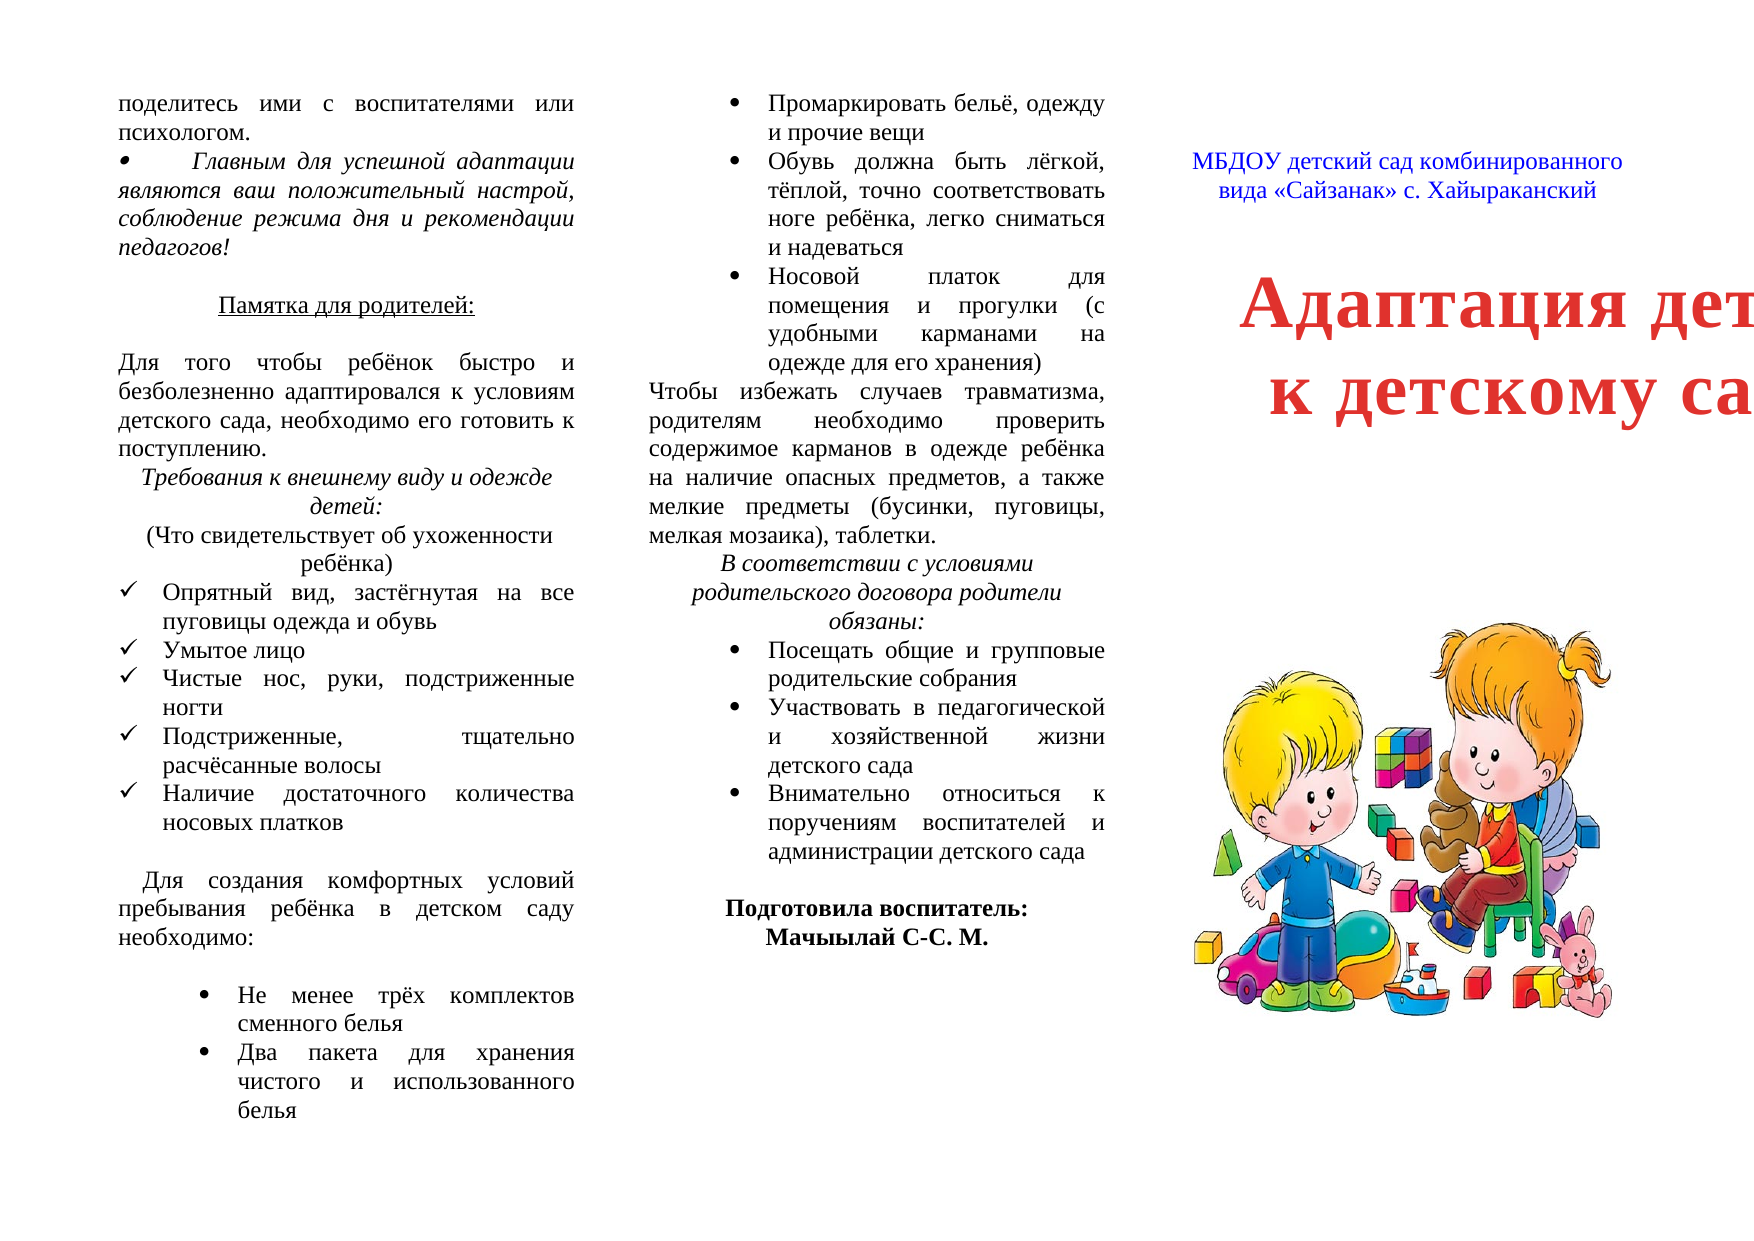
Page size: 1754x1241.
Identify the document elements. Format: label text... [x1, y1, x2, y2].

text МБДОУ детский сад комбинированного вида «Сайзанак» с. Хайыраканский [1179, 146, 1636, 203]
list Умытое лицо [118, 635, 575, 663]
text (Что свидетельствует об ухоженности ребёнка) [118, 520, 575, 577]
list Участвовать в педагогической и хозяйственной жизни детского сада [730, 692, 1105, 778]
text Для создания комфортных условий пребывания ребёнка в детском саду необходимо: [118, 865, 575, 951]
list Обувь должна быть лёгкой, тёплой, точно соответствовать ноге ребёнка, легко сниматься и надеваться [730, 146, 1105, 261]
list Промаркировать бельё, одежду и прочие вещи [730, 88, 1105, 146]
picture [1178, 606, 1636, 1021]
list Носовой платок для помещения и прогулки (с удобными карманами на одежде для его хранения) [730, 261, 1105, 376]
text Для того чтобы ребёнок быстро и безболезненно адаптировался к условиям детского сада, необходимо его готовить к поступлению. [118, 347, 575, 462]
list Два пакета для хранения чистого и использованного белья [200, 1037, 575, 1123]
list Не менее трёх комплектов сменного белья [200, 980, 575, 1037]
list Главным для успешной адаптации являются ваш положительный настрой, соблюдение режима дня и рекомендации педагогов! [118, 146, 575, 261]
list Наличие достаточного количества носовых платков [118, 778, 575, 836]
text Подготовила воспитатель: [648, 893, 1105, 922]
list Подстриженные, тщательно расчёсанные волосы [118, 721, 575, 778]
text В соответствии с условиями родительского договора родители обязаны: [648, 548, 1105, 635]
text Требования к внешнему виду и одежде детей: [118, 462, 575, 520]
text Памятка для родителей: [118, 290, 575, 318]
text Чтобы избежать случаев травматизма, родителям необходимо проверить содержимое карманов в одежде ребёнка на наличие опасных предметов, а также мелкие предметы (бусинки, пуговицы, мелкая мозаика), таблетки. [648, 376, 1105, 548]
text Мачыылай С-С. М. [648, 922, 1105, 951]
list Чистые нос, руки, подстриженные ногти [118, 663, 575, 721]
list Посещать общие и групповые родительские собрания [730, 635, 1105, 692]
list Внимательно относиться к поручениям воспитателей и администрации детского сада [730, 778, 1105, 865]
list Опрятный вид, застёгнутая на все пуговицы одежда и обувь [118, 577, 575, 635]
